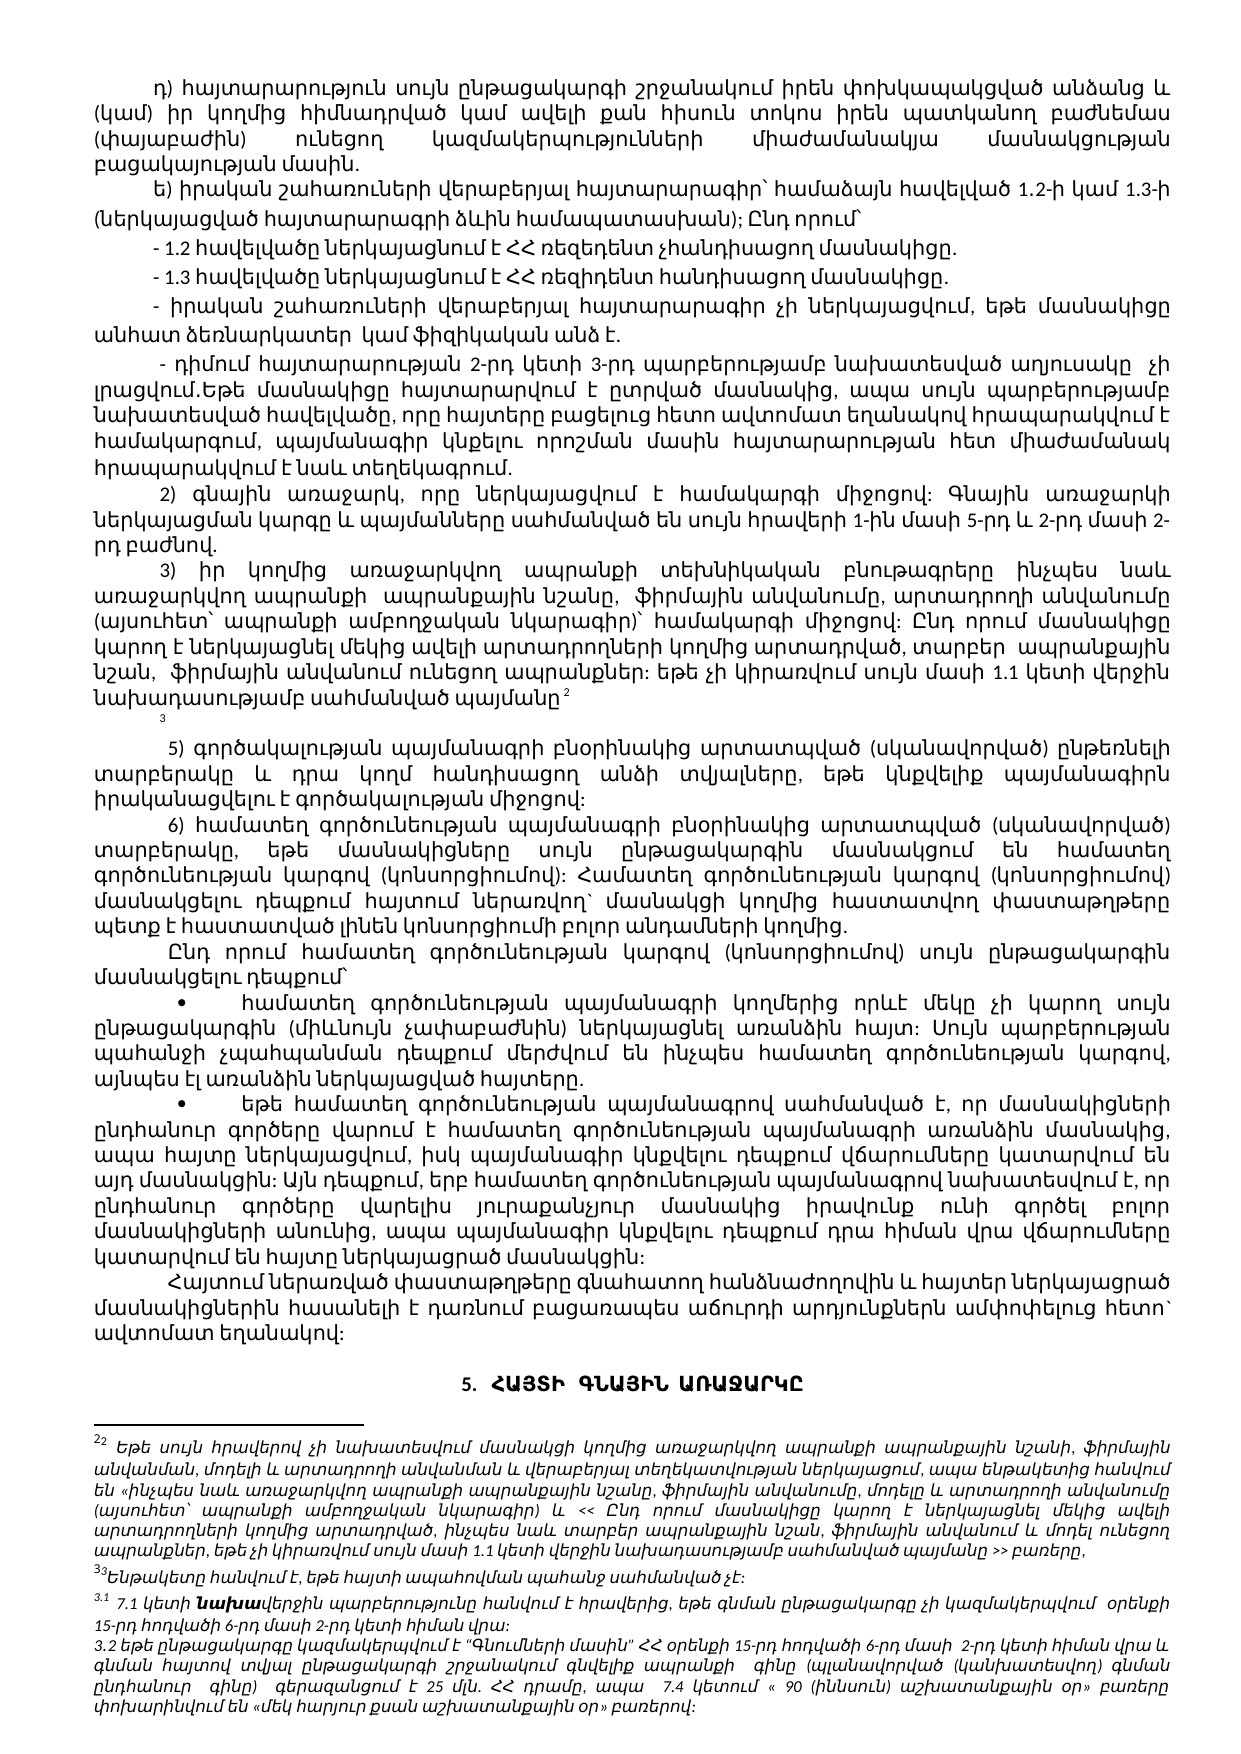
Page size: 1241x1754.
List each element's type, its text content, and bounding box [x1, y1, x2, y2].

text դ) հայտարարություն սույն ընթացակարգի շրջանակում իրեն փոխկապակցված անձանց և (կամ) իր կողմից հիմնադրված կամ ավելի քան հիսուն տոկոս իրեն պատկանող բաժնեմաս (փայաբաժին) ունեցող կազմակերպությունների միաժամանակյա մասնակցության բացակայության մասին. [94, 75, 1171, 177]
list համատեղ գործունեության պայմանագրի կողմերից որևէ մեկը չի կարող սույն ընթացակարգին (միևնույն չափաբաժնին) ներկայացնել առանձին հայտ: Սույն պարբերության պահանջի չպահպանման դեպքում մերժվում են ինչպես համատեղ գործունեության կարգով, այնպես էլ առանձին ներկայացված հայտերը. [94, 990, 1171, 1091]
text - 1.2 հավելվածը ներկայացնում է ՀՀ ռեզեդենտ չհանդիսացող մասնակիցը. [94, 235, 1171, 260]
text Ընդ որում համատեղ գործունեության կարգով (կոնսորցիումով) սույն ընթացակարգին մասնակցելու դեպքում՝ [94, 939, 1171, 990]
text - 1.3 հավելվածը ներկայացնում է ՀՀ ռեզիդենտ հանդիսացող մասնակիցը. [94, 264, 1171, 289]
text 3) իր կողմից առաջարկվող ապրանքի տեխնիկական բնութագրերը ինչպես նաև առաջարկվող ապրանքի ապրանքային նշանը, ֆիրմային անվանումը, արտադրողի անվանումը (այսուհետ՝ ապրանքի ամբողջական նկարագիր)՝ համակարգի միջոցով: Ընդ որում մասնակիցը կարող է ներկայացնել մեկից ավելի արտադրողների կողմից արտադրված, տարբեր ապրանքային նշան, ֆիրմային անվանում ունեցող ապրանքներ: եթե չի կիրառվում սույն մասի 1.1 կետի վերջին նախադասությամբ սահմանված պայմանը 2 [94, 558, 1171, 710]
text - իրական շահառուների վերաբերյալ հայտարարագիր չի ներկայացվում, եթե մասնակիցը անհատ ձեռնարկատեր կամ ֆիզիկական անձ է. [94, 293, 1171, 348]
text 5. ՀԱՅՏԻ ԳՆԱՅԻՆ ԱՌԱՋԱՐԿԸ [94, 1371, 1171, 1396]
text 5) գործակալության պայմանագրի բնօրինակից արտատպված (սկանավորված) ընթեռնելի տարբերակը և դրա կողմ հանդիսացող անձի տվյալները, եթե կնքվելիք պայմանագիրն իրականացվելու է գործակալության միջոցով: [94, 736, 1171, 812]
text Հայտում ներառված փաստաթղթերը գնահատող հանձնաժողովին և հայտեր ներկայացրած մասնակիցներին հասանելի է դառնում բացառապես աճուրդի արդյունքներն ամփոփելուց հետո` ավտոմատ եղանակով: [94, 1269, 1171, 1346]
text 3 [94, 710, 1171, 736]
text - դիմում հայտարարության 2-րդ կետի 3-րդ պարբերությամբ նախատեսված աղյուսակը չի լրացվում․Եթե մասնակիցը հայտարարվում է ըտրված մասնակից, ապա սույն պարբերությամբ նախատեսված հավելվածը, որը հայտերը բացելուց հետո ավտոմատ եղանակով հրապարակվում է համակարգում, պայմանագիր կնքելու որոշման մասին հայտարարության հետ միաժամանակ հրապարակվում է նաև տեղեկագրում. [94, 352, 1171, 481]
text 6) համատեղ գործունեության պայմանագրի բնօրինակից արտատպված (սկանավորված) տարբերակը, եթե մասնակիցները սույն ընթացակարգին մասնակցում են համատեղ գործունեության կարգով (կոնսորցիումով): Համատեղ գործունեության կարգով (կոնսորցիումով) մասնակցելու դեպքում հայտում ներառվող` մասնակցի կողմից հաստատվող փաստաթղթերը պետք է հաստատված լինեն կոնսորցիումի բոլոր անդամների կողմից. [94, 812, 1171, 939]
list եթե համատեղ գործունեության պայմանագրով սահմանված է, որ մասնակիցների ընդհանուր գործերը վարում է համատեղ գործունեության պայմանագրի առանձին մասնակից, ապա հայտը ներկայացվում, իսկ պայմանագիր կնքվելու դեպքում վճարումները կատարվում են այդ մասնակցին: Այն դեպքում, երբ համատեղ գործունեության պայմանագրով նախատեսվում է, որ ընդհանուր գործերը վարելիս յուրաքանչյուր մասնակից իրավունք ունի գործել բոլոր մասնակիցների անունից, ապա պայմանագիր կնքվելու դեպքում դրա հիման վրա վճարումները կատարվում են հայտը ներկայացրած մասնակցին: [94, 1091, 1171, 1269]
text 2) գնային առաջարկ, որը ներկայացվում է համակարգի միջոցով: Գնային առաջարկի ներկայացման կարգը և պայմանները սահմանված են սույն հրավերի 1-ին մասի 5-րդ և 2-րդ մասի 2-րդ բաժնով. [94, 481, 1171, 558]
text ե) իրական շահառուների վերաբերյալ հայտարարագիր՝ համաձայն հավելված 1․2-ի կամ 1.3-ի (ներկայացված հայտարարագրի ձևին համապատասխան); Ընդ որում՝ [94, 177, 1171, 231]
